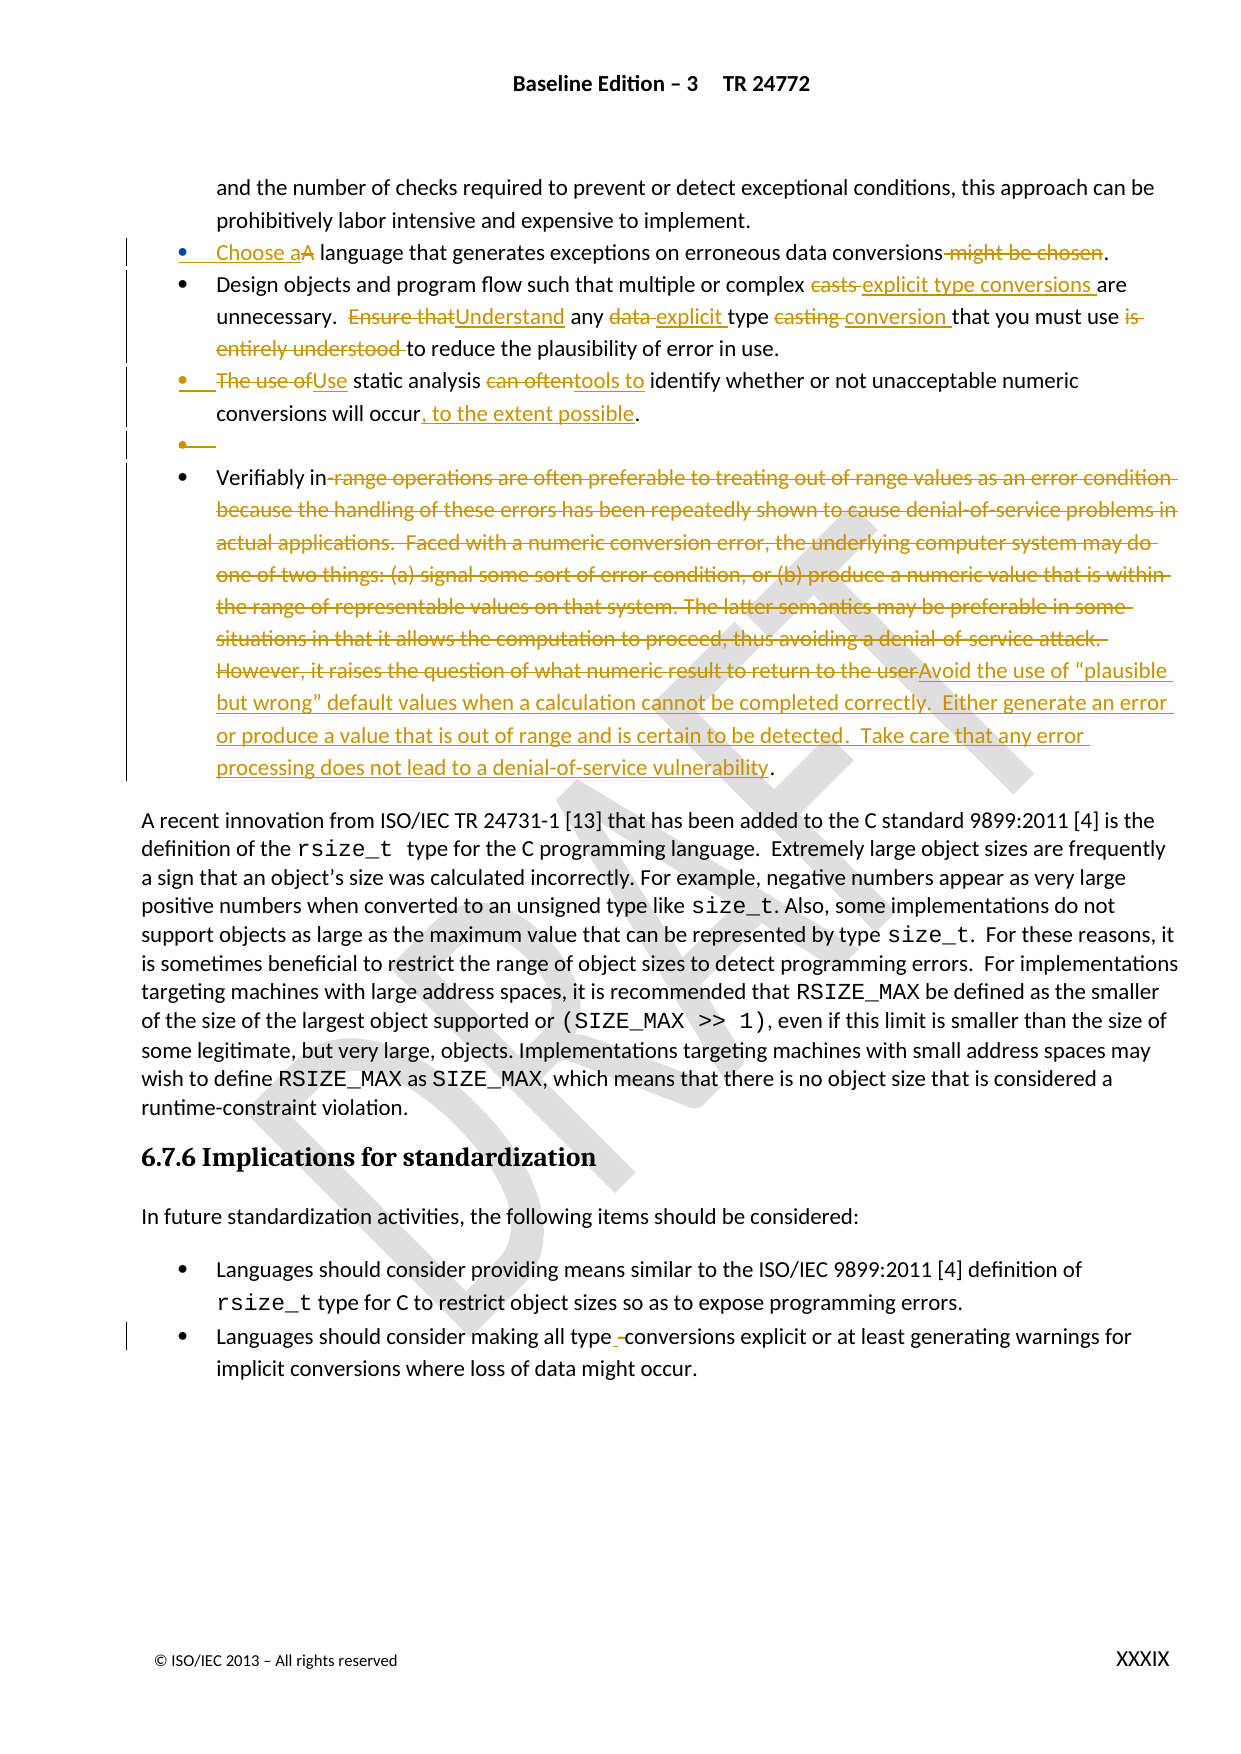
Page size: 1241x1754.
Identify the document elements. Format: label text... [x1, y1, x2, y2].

list Languages should consider making all typeconversions explicit or at least generating warnings for implicit conversions where loss of data might occur. [178, 1322, 1182, 1382]
list static analysis identify whether or not unacceptable numeric conversions will occur. [178, 367, 1182, 427]
list Languages should consider providing means similar to the ISO/IEC 9899:2011 [4] definition of rsize_t type for C to restrict object sizes so as to expose programming errors. [178, 1255, 1182, 1317]
text In future standardization activities, the following items should be considered: [141, 1202, 1182, 1230]
list Design objects and program flow such that multiple or complex are unnecessary. any type that you must use to reduce the plausibility of error in use. [178, 270, 1182, 362]
list language that generates exceptions on erroneous data conversions. [178, 238, 1182, 266]
subtitle 6.7.6 Implications for standardization [141, 1142, 1182, 1173]
list . [178, 463, 1182, 781]
text A recent innovation from ISO/IEC TR 24731-1 [13] that has been added to the C standard 9899:2011 [4] is the definition of the rsize_t type for the C programming language. Extremely large object sizes are frequently a sign that an object’s size was calculated incorrectly. For example, negative numbers appear as very large positive numbers when converted to an unsigned type like size_t. Also, some implementations do not support objects as large as the maximum value that can be represented by type size_t. For these reasons, it is sometimes beneficial to restrict the range of object sizes to detect programming errors. For implementations targeting machines with large address spaces, it is recommended that RSIZE_MAX be defined as the smaller of the size of the largest object supported or (SIZE_MAX >> 1), even if this limit is smaller than the size of some legitimate, but very large, objects. Implementations targeting machines with small address spaces may wish to define RSIZE_MAX as SIZE_MAX, which means that there is no object size that is considered a runtime-constraint violation. [141, 806, 1182, 1121]
